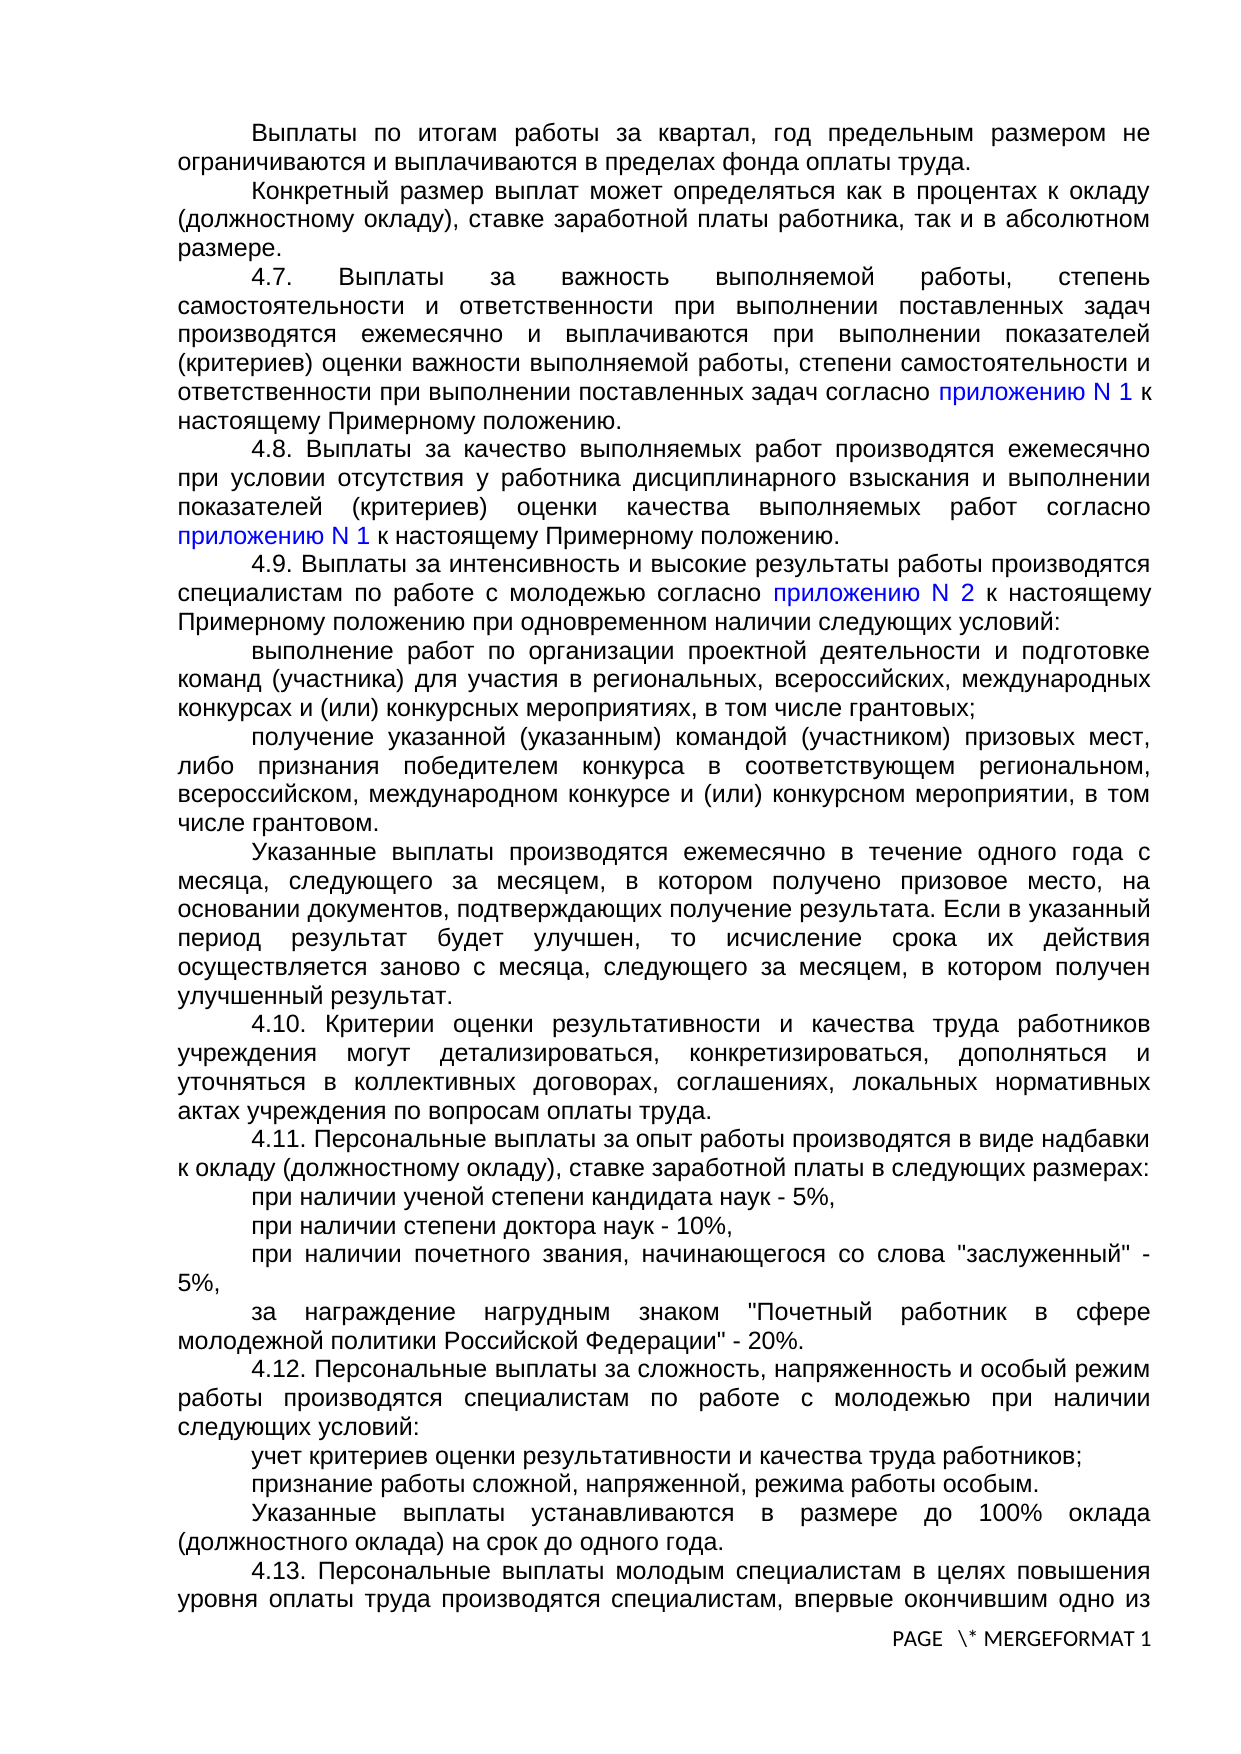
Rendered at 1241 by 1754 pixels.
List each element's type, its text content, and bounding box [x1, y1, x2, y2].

text Указанные выплаты устанавливаются в размере до 100% оклада (должностного оклада) на срок до одного года. [177, 1498, 1152, 1556]
text Конкретный размер выплат может определяться как в процентах к окладу (должностному окладу), ставке заработной платы работника, так и в абсолютном размере. [177, 176, 1152, 262]
text выполнение работ по организации проектной деятельности и подготовке команд (участника) для участия в региональных, всероссийских, международных конкурсах и (или) конкурсных мероприятиях, в том числе грантовых; [177, 636, 1152, 722]
text при наличии почетного звания, начинающегося со слова "заслуженный" - 5%, [177, 1239, 1152, 1297]
text при наличии степени доктора наук - 10%, [177, 1211, 1152, 1239]
text Выплаты по итогам работы за квартал, год предельным размером не ограничиваются и выплачиваются в пределах фонда оплаты труда. [177, 118, 1152, 176]
text при наличии ученой степени кандидата наук - 5%, [177, 1182, 1152, 1211]
text 4.12. Персональные выплаты за сложность, напряженность и особый режим работы производятся специалистам по работе с молодежью при наличии следующих условий: [177, 1354, 1152, 1441]
text 4.9. Выплаты за интенсивность и высокие результаты работы производятся специалистам по работе с молодежью согласно приложению N 2 к настоящему Примерному положению при одновременном наличии следующих условий: [177, 549, 1152, 636]
text Указанные выплаты производятся ежемесячно в течение одного года с месяца, следующего за месяцем, в котором получено призовое место, на основании документов, подтверждающих получение результата. Если в указанный период результат будет улучшен, то исчисление срока их действия осуществляется заново с месяца, следующего за месяцем, в котором получен улучшенный результат. [177, 837, 1152, 1009]
text 4.8. Выплаты за качество выполняемых работ производятся ежемесячно при условии отсутствия у работника дисциплинарного взыскания и выполнении показателей (критериев) оценки качества выполняемых работ согласно приложению N 1 к настоящему Примерному положению. [177, 434, 1152, 549]
text 4.11. Персональные выплаты за опыт работы производятся в виде надбавки к окладу (должностному окладу), ставке заработной платы в следующих размерах: [177, 1124, 1152, 1182]
text за награждение нагрудным знаком "Почетный работник в сфере молодежной политики Российской Федерации" - 20%. [177, 1297, 1152, 1354]
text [177, 1556, 1152, 1613]
text 4.10. Критерии оценки результативности и качества труда работников учреждения могут детализироваться, конкретизироваться, дополняться и уточняться в коллективных договорах, соглашениях, локальных нормативных актах учреждения по вопросам оплаты труда. [177, 1009, 1152, 1124]
text учет критериев оценки результативности и качества труда работников; [177, 1441, 1152, 1469]
text 4.7. Выплаты за важность выполняемой работы, степень самостоятельности и ответственности при выполнении поставленных задач производятся ежемесячно и выплачиваются при выполнении показателей (критериев) оценки важности выполняемой работы, степени самостоятельности и ответственности при выполнении поставленных задач согласно приложению N 1 к настоящему Примерному положению. [177, 262, 1152, 434]
text признание работы сложной, напряженной, режима работы особым. [177, 1469, 1152, 1498]
text получение указанной (указанным) командой (участником) призовых мест, либо признания победителем конкурса в соответствующем региональном, всероссийском, международном конкурсе и (или) конкурсном мероприятии, в том числе грантовом. [177, 722, 1152, 837]
